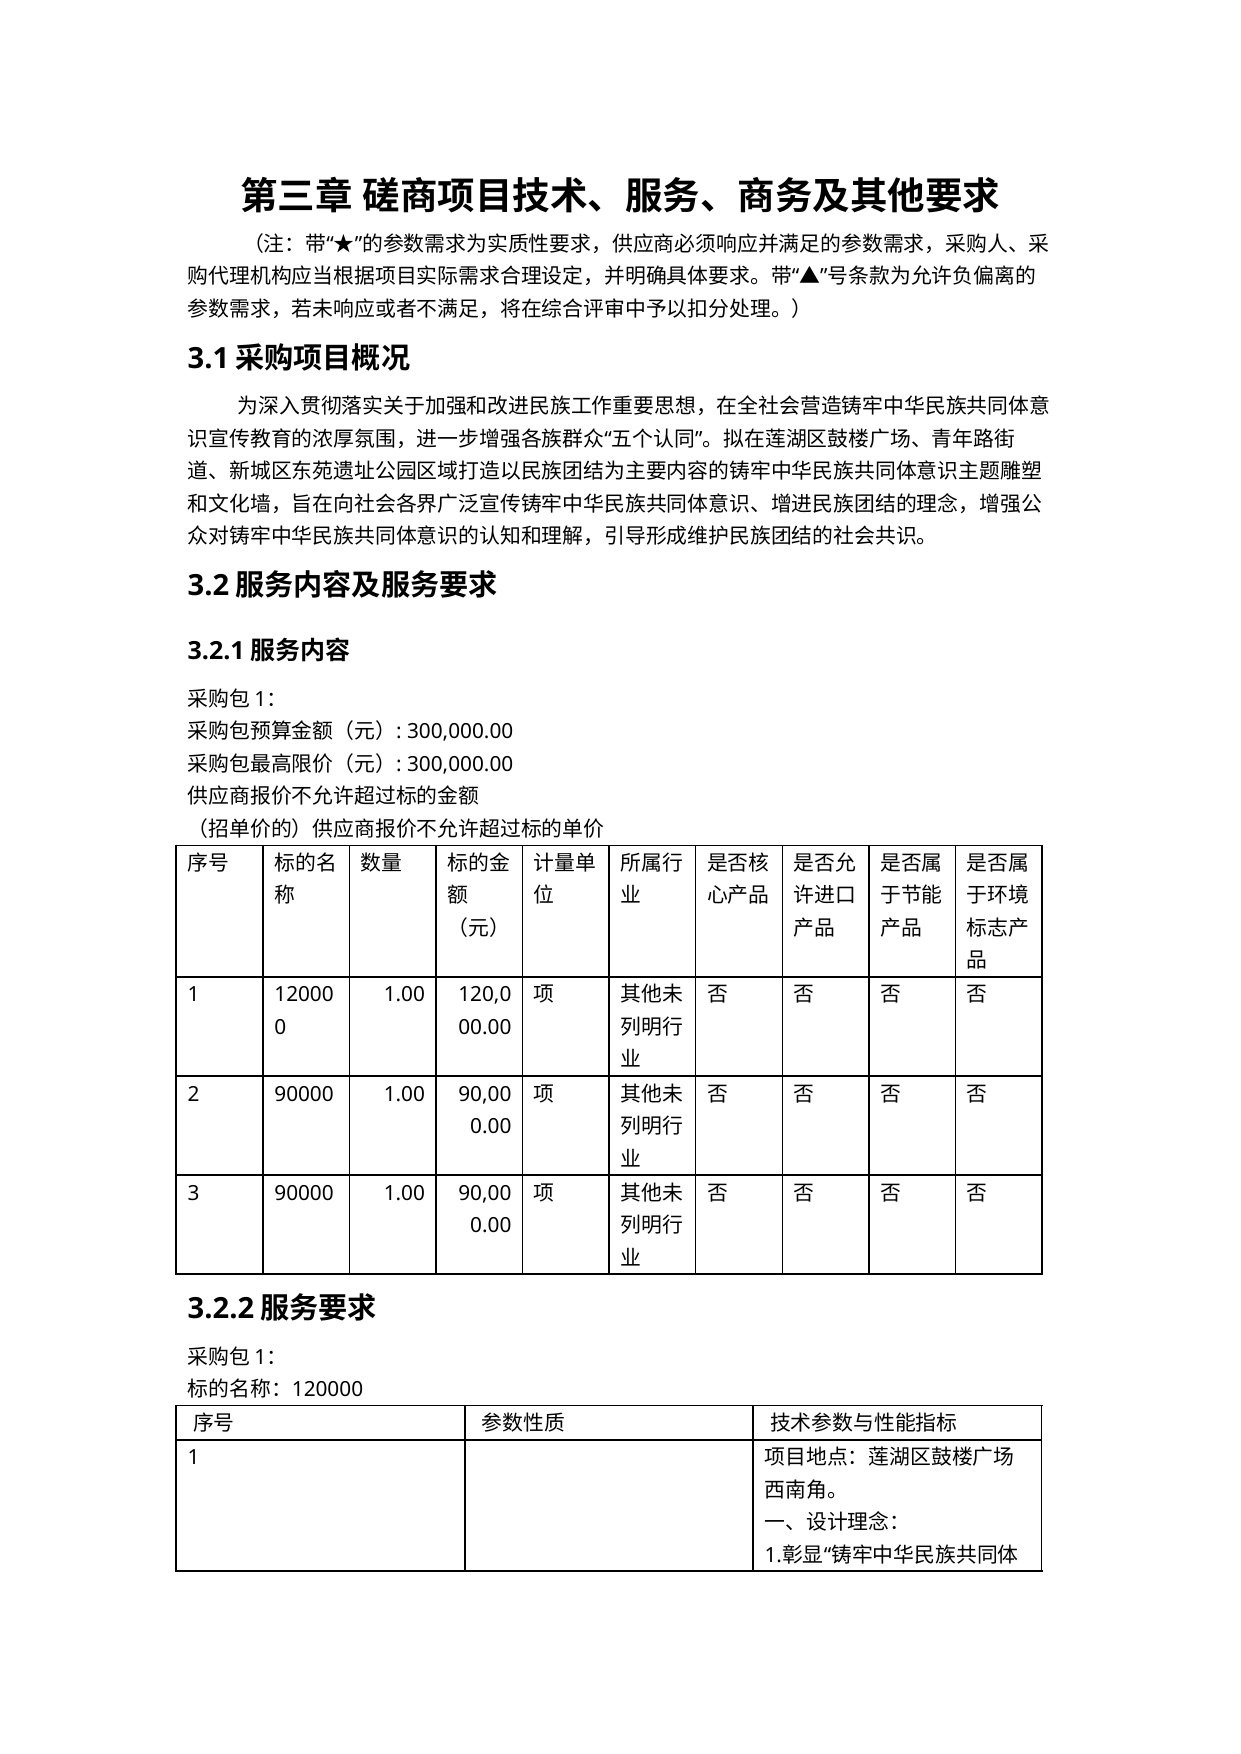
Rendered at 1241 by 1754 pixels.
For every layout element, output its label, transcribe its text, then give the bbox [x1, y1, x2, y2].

table_cell 120,000.00 [437, 978, 522, 1075]
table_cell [754, 1441, 1041, 1570]
table_cell 否 [870, 1176, 955, 1273]
table_cell 否 [956, 1077, 1041, 1174]
table_cell 90000 [264, 1176, 349, 1273]
table_cell 否 [696, 1176, 782, 1273]
text 3.2.2服务要求 [187, 1275, 1053, 1340]
table_cell 否 [696, 1077, 782, 1174]
text 第三章 磋商项目技术、服务、商务及其他要求 [187, 162, 1053, 227]
table_cell 其他未列明行业 [610, 978, 695, 1075]
table_cell 否 [783, 1176, 868, 1273]
text 3.2服务内容及服务要求 [187, 552, 1053, 617]
table_cell [466, 1441, 752, 1570]
table_cell 90,000.00 [437, 1077, 522, 1174]
table_cell 否 [696, 978, 782, 1075]
table_cell 否 [870, 1077, 955, 1174]
table_header 技术参数与性能指标 [754, 1406, 1041, 1439]
text 3.1采购项目概况 [187, 324, 1053, 389]
table_cell 90,000.00 [437, 1176, 522, 1273]
table_cell 否 [783, 978, 868, 1075]
table_header 所属行业 [610, 846, 695, 976]
text 为深入贯彻落实关于加强和改进民族工作重要思想，在全社会营造铸牢中华民族共同体意识宣传教育的浓厚氛围，进一步增强各族群众“五个认同”。拟在莲湖区鼓楼广场、青年路街道、新城区东苑遗址公园区域打造以民族团结为主要内容的铸牢中华民族共同体意识主题雕塑和文化墙，旨在向社会各界广泛宣传铸牢中华民族共同体意识、增进民族团结的理念，增强公众对铸牢中华民族共同体意识的认知和理解，引导形成维护民族团结的社会共识。 [187, 389, 1053, 552]
text 供应商报价不允许超过标的金额 [187, 779, 1053, 812]
table_header 标的名称 [264, 846, 349, 976]
table_cell 120000 [264, 978, 349, 1075]
table_cell 否 [870, 978, 955, 1075]
table_header 序号 [177, 1406, 464, 1439]
text （招单价的）供应商报价不允许超过标的单价 [187, 812, 1053, 844]
table_header 参数性质 [466, 1406, 752, 1439]
table_cell 1.00 [350, 1176, 435, 1273]
text 采购包预算金额（元）: 300,000.00 [187, 714, 1053, 747]
table_cell 否 [956, 1176, 1041, 1273]
table_header 序号 [177, 846, 262, 976]
text 采购包1： [187, 682, 1053, 714]
text （注：带“★”的参数需求为实质性要求，供应商必须响应并满足的参数需求，采购人、采购代理机构应当根据项目实际需求合理设定，并明确具体要求。带“▲”号条款为允许负偏离的参数需求，若未响应或者不满足，将在综合评审中予以扣分处理。） [187, 227, 1053, 324]
table_header 是否允许进口产品 [783, 846, 868, 976]
table_cell 2 [177, 1077, 262, 1174]
table_header 是否属于节能产品 [870, 846, 955, 976]
text 标的名称：120000 [187, 1372, 1053, 1405]
table_header 数量 [350, 846, 435, 976]
table_cell 否 [783, 1077, 868, 1174]
text 3.2.1服务内容 [187, 617, 1053, 682]
table_header 是否属于环境标志产品 [956, 846, 1041, 976]
table_cell 3 [177, 1176, 262, 1273]
table_cell 90000 [264, 1077, 349, 1174]
table_cell 1.00 [350, 978, 435, 1075]
text 采购包1： [187, 1340, 1053, 1372]
table_cell 其他未列明行业 [610, 1176, 695, 1273]
table_header 标的金额 （元） [437, 846, 522, 976]
table_cell 否 [956, 978, 1041, 1075]
table_header 是否核心产品 [696, 846, 782, 976]
table_cell 1 [177, 978, 262, 1075]
table_cell 项 [523, 1176, 608, 1273]
table_cell 项 [523, 1077, 608, 1174]
table_header 计量单位 [523, 846, 608, 976]
table_cell 项 [523, 978, 608, 1075]
table_cell 1 [177, 1441, 464, 1570]
table_cell 1.00 [350, 1077, 435, 1174]
table_cell 其他未列明行业 [610, 1077, 695, 1174]
text 采购包最高限价（元）: 300,000.00 [187, 747, 1053, 779]
